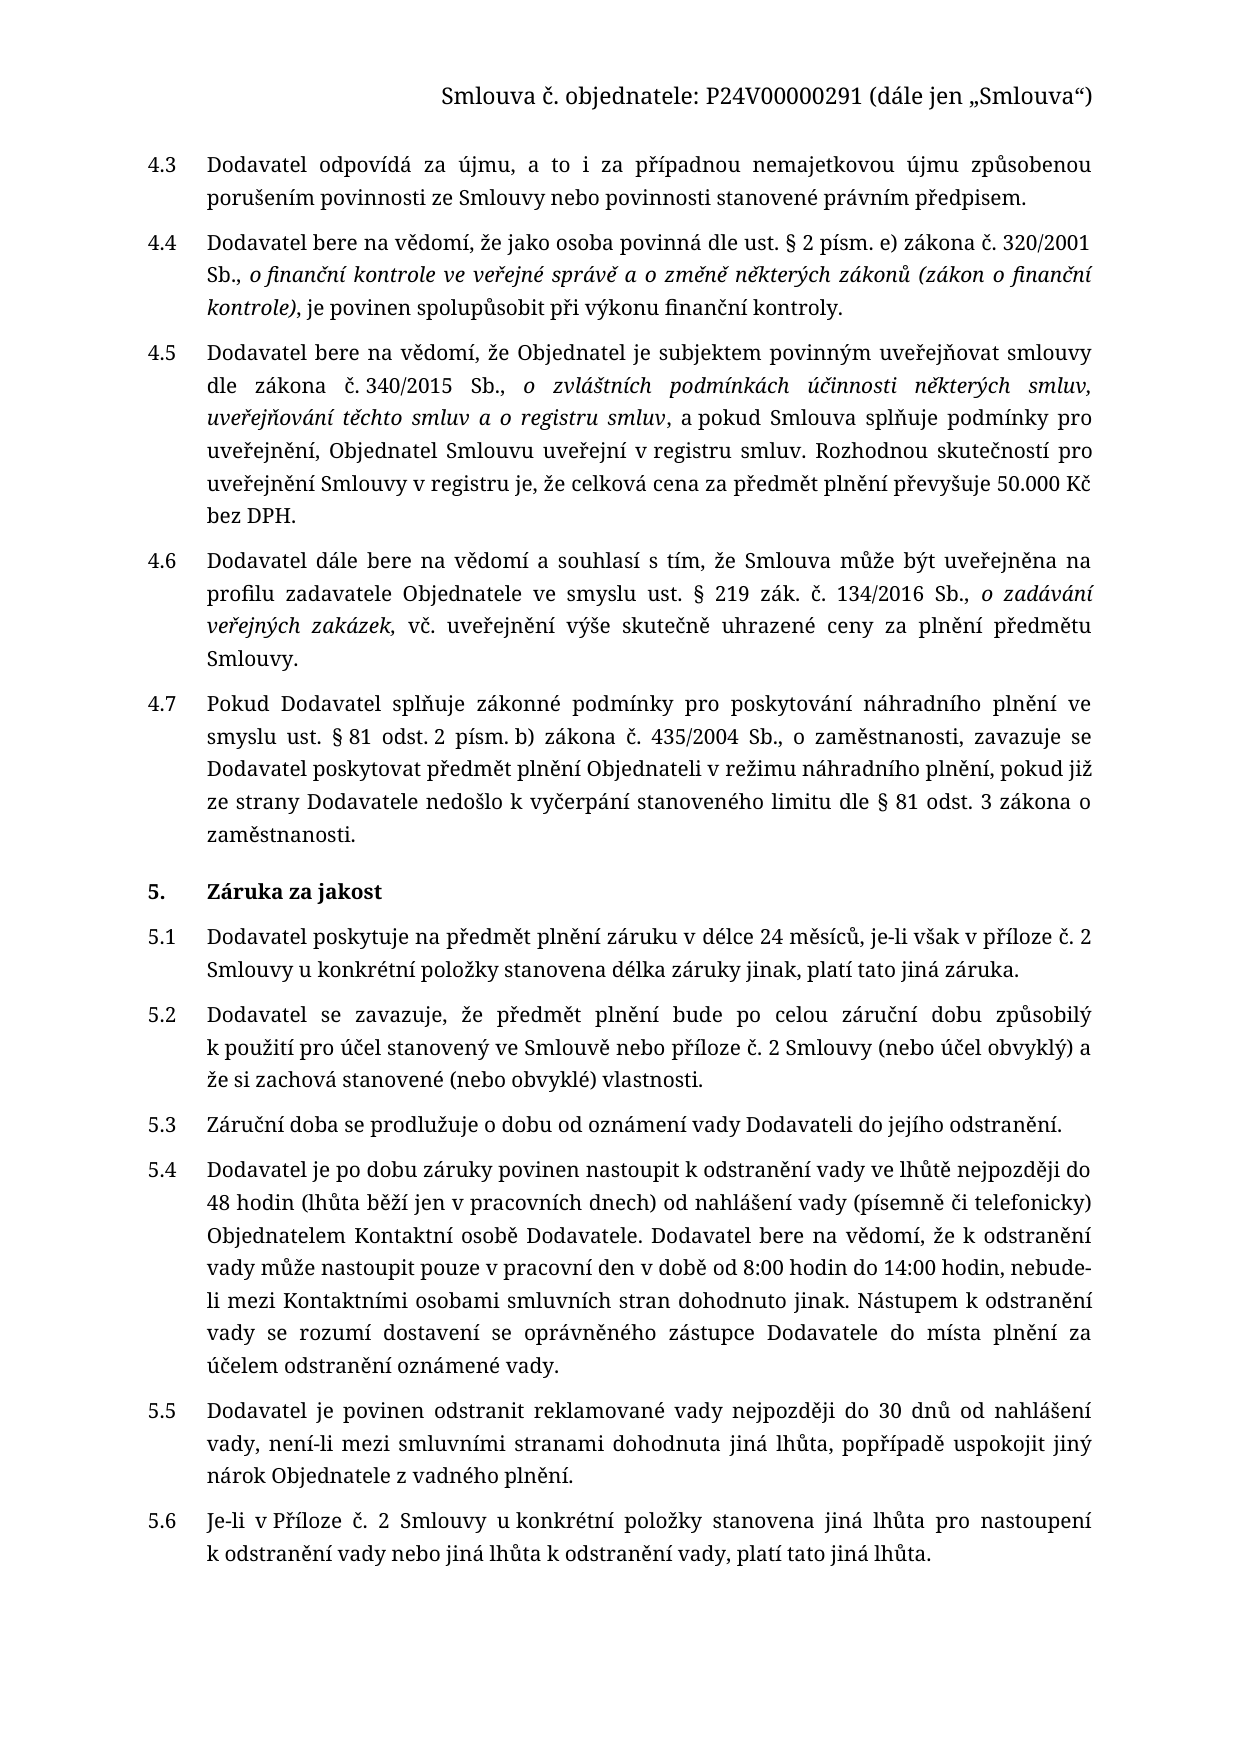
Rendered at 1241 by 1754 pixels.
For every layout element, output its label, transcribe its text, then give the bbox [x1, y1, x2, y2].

list Je-li v Příloze č. 2 Smlouvy u konkrétní položky stanovena jiná lhůta pro nastoupení k odstranění vady nebo jiná lhůta k odstranění vady, platí tato jiná lhůta. [148, 1507, 1093, 1568]
list Dodavatel je po dobu záruky povinen nastoupit k odstranění vady ve lhůtě nejpozději do 48 hodin (lhůta běží jen v pracovních dnech) od nahlášení vady (písemně či telefonicky) Objednatelem Kontaktní osobě Dodavatele. Dodavatel bere na vědomí, že k odstranění vady může nastoupit pouze v pracovní den v době od 8:00 hodin do 14:00 hodin, nebude-li mezi Kontaktními osobami smluvních stran dohodnuto jinak. Nástupem k odstranění vady se rozumí dostavení se oprávněného zástupce Dodavatele do místa plnění za účelem odstranění oznámené vady. [148, 1156, 1093, 1379]
list Dodavatel se zavazuje, že předmět plnění bude po celou záruční dobu způsobilý k použití pro účel stanovený ve Smlouvě nebo příloze č. 2 Smlouvy (nebo účel obvyklý) a že si zachová stanovené (nebo obvyklé) vlastnosti. [148, 1000, 1093, 1094]
list Dodavatel odpovídá za újmu, a to i za případnou nemajetkovou újmu způsobenou porušením povinnosti ze Smlouvy nebo povinnosti stanovené právním předpisem. [148, 150, 1093, 211]
list Záruka za jakost [148, 877, 1093, 906]
list Dodavatel bere na vědomí, že Objednatel je subjektem povinným uveřejňovat smlouvy dle zákona č. 340/2015 Sb., o zvláštních podmínkách účinnosti některých smluv, uveřejňování těchto smluv a o registru smluv, a pokud Smlouva splňuje podmínky pro uveřejnění, Objednatel Smlouvu uveřejní v registru smluv. Rozhodnou skutečností pro uveřejnění Smlouvy v registru je, že celková cena za předmět plnění převyšuje 50.000 Kč bez DPH. [148, 338, 1093, 530]
list Dodavatel je povinen odstranit reklamované vady nejpozději do 30 dnů od nahlášení vady, není-li mezi smluvními stranami dohodnuta jiná lhůta, popřípadě uspokojit jiný nárok Objednatele z vadného plnění. [148, 1396, 1093, 1490]
list Dodavatel bere na vědomí, že jako osoba povinná dle ust. § 2 písm. e) zákona č. 320/2001 Sb., o finanční kontrole ve veřejné správě a o změně některých zákonů (zákon o finanční kontrole), je povinen spolupůsobit při výkonu finanční kontroly. [148, 228, 1093, 322]
list Pokud Dodavatel splňuje zákonné podmínky pro poskytování náhradního plnění ve smyslu ust. § 81 odst. 2 písm. b) zákona č. 435/2004 Sb., o zaměstnanosti, zavazuje se Dodavatel poskytovat předmět plnění Objednateli v režimu náhradního plnění, pokud již ze strany Dodavatele nedošlo k vyčerpání stanoveného limitu dle § 81 odst. 3 zákona o zaměstnanosti. [148, 689, 1093, 848]
list Dodavatel dále bere na vědomí a souhlasí s tím, že Smlouva může být uveřejněna na profilu zadavatele Objednatele ve smyslu ust. § 219 zák. č. 134/2016 Sb., o zadávání veřejných zakázek, vč. uveřejnění výše skutečně uhrazené ceny za plnění předmětu Smlouvy. [148, 546, 1093, 673]
list Záruční doba se prodlužuje o dobu od oznámení vady Dodavateli do jejího odstranění. [148, 1110, 1093, 1139]
list Dodavatel poskytuje na předmět plnění záruku v délce 24 měsíců, je-li však v příloze č. 2 Smlouvy u konkrétní položky stanovena délka záruky jinak, platí tato jiná záruka. [148, 922, 1093, 983]
